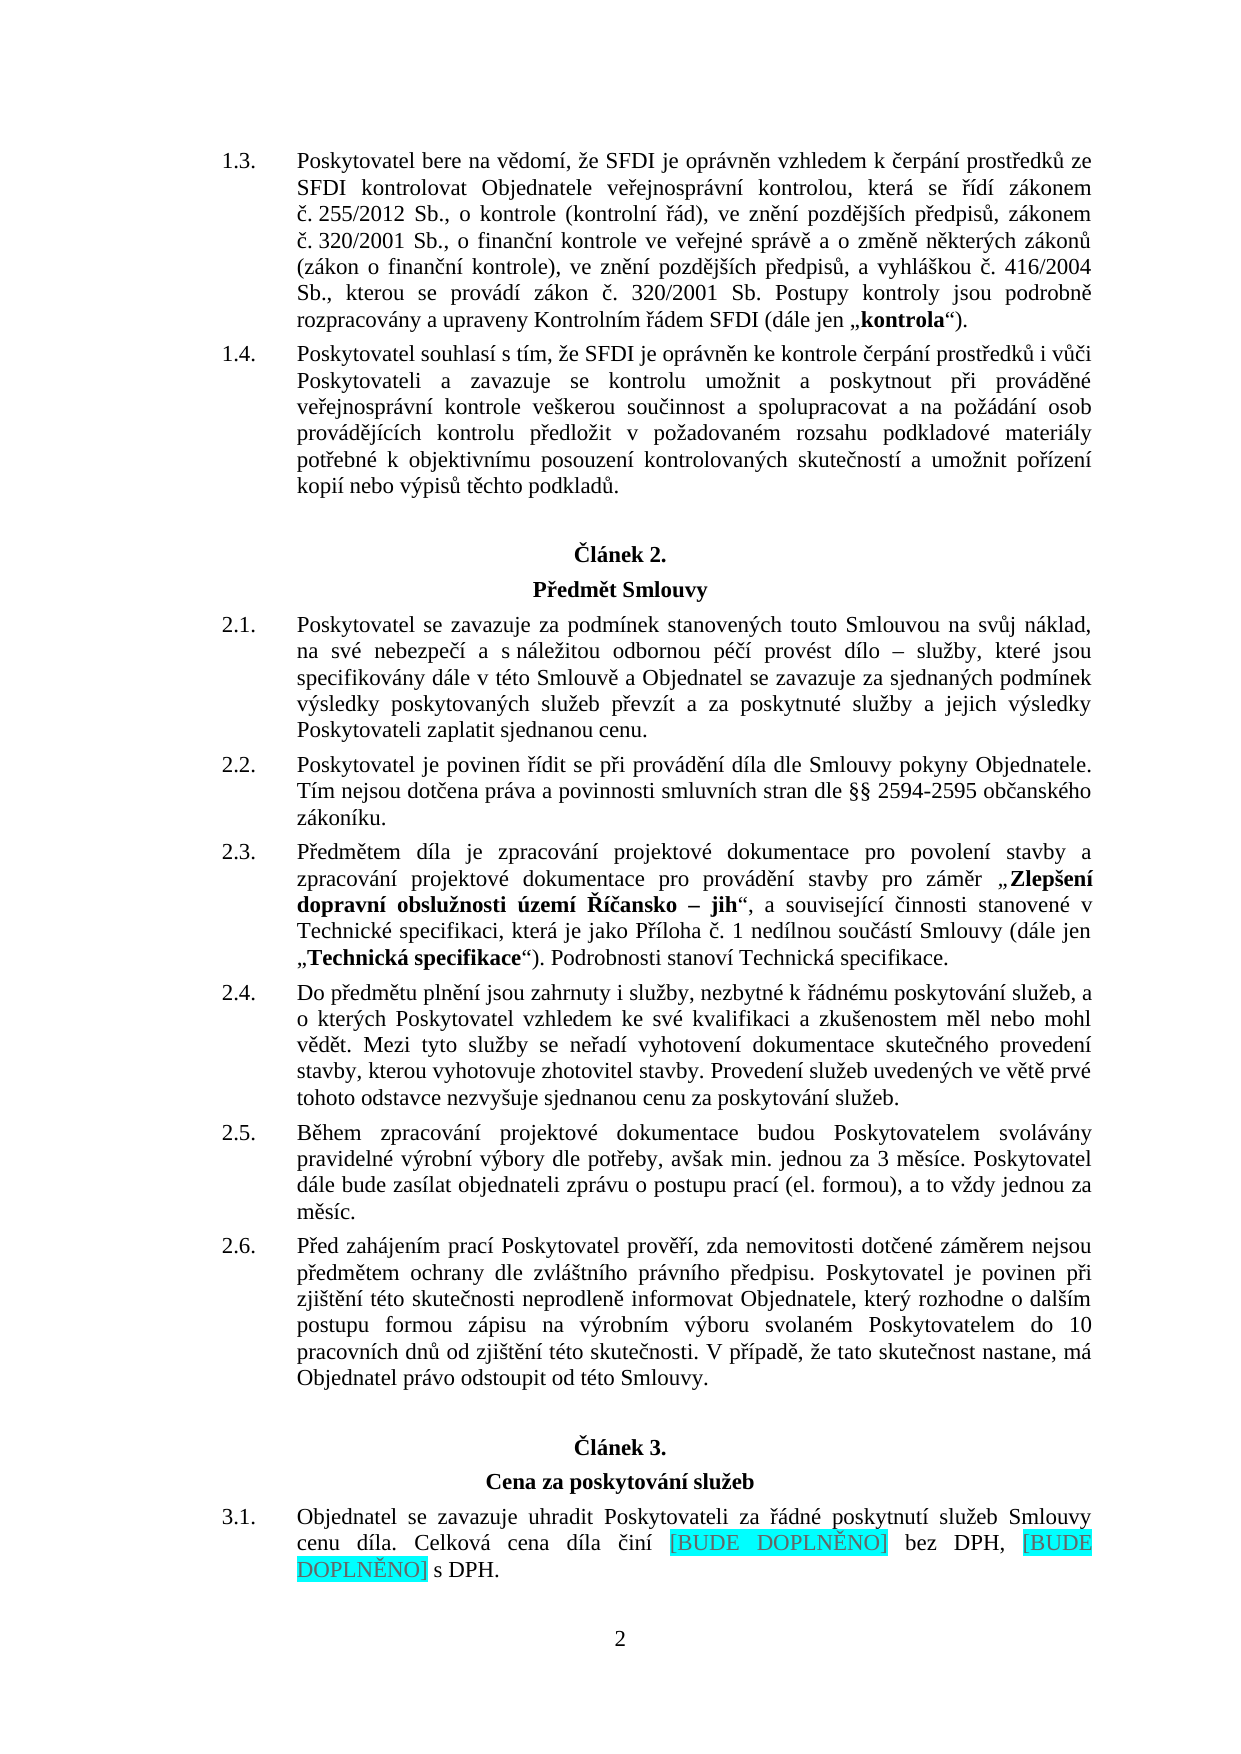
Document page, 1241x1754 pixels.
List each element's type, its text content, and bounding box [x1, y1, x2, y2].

list Poskytovatel se zavazuje za podmínek stanovených touto Smlouvou na svůj náklad, na své nebezpečí a s náležitou odbornou péčí provést dílo – služby, které jsou specifikovány dále v této Smlouvě a Objednatel se zavazuje za sjednaných podmínek výsledky poskytovaných služeb převzít a za poskytnuté služby a jejich výsledky Poskytovateli zaplatit sjednanou cenu. [222, 611, 1093, 743]
list Předmět Smlouvy [148, 576, 1093, 603]
text Do předmětu plnění jsou zahrnuty i služby, nezbytné k řádnému poskytování služeb, a o kterých Poskytovatel vzhledem ke své kvalifikaci a zkušenostem měl nebo mohl vědět. Mezi tyto služby se neřadí vyhotovení dokumentace skutečného provedení stavby, kterou vyhotovuje zhotovitel stavby. Provedení služeb uvedených ve větě prvé tohoto odstavce nezvyšuje sjednanou cenu za poskytování služeb. [222, 978, 1093, 1110]
list Poskytovatel souhlasí s tím, že SFDI je oprávněn ke kontrole čerpání prostředků i vůči Poskytovateli a zavazuje se kontrolu umožnit a poskytnout při prováděné veřejnosprávní kontrole veškerou součinnost a spolupracovat a na požádání osob provádějících kontrolu předložit v požadovaném rozsahu podkladové materiály potřebné k objektivnímu posouzení kontrolovaných skutečností a umožnit pořízení kopií nebo výpisů těchto podkladů. [222, 340, 1093, 498]
text Předmětem díla je zpracování projektové dokumentace pro povolení stavby a zpracování projektové dokumentace pro provádění stavby pro záměr „Zlepšení dopravní obslužnosti území Říčansko – jih“, a související činnosti stanovené v Technické specifikaci, která je jako Příloha č. 1 nedílnou součástí Smlouvy (dále jen „Technická specifikace“). Podrobnosti stanoví Technická specifikace. [222, 838, 1093, 970]
list Objednatel se zavazuje uhradit Poskytovateli za řádné poskytnutí služeb Smlouvy cenu díla. Celková cena díla činí bez DPH, s DPH. [222, 1503, 1093, 1582]
list Poskytovatel bere na vědomí, že SFDI je oprávněn vzhledem k čerpání prostředků ze SFDI kontrolovat Objednatele veřejnosprávní kontrolou, která se řídí zákonem č. 255/2012 Sb., o kontrole (kontrolní řád), ve znění pozdějších předpisů, zákonem č. 320/2001 Sb., o finanční kontrole ve veřejné správě a o změně některých zákonů (zákon o finanční kontrole), ve znění pozdějších předpisů, a vyhláškou č. 416/2004 Sb., kterou se provádí zákon č. 320/2001 Sb. Postupy kontroly jsou podrobně rozpracovány a upraveny Kontrolním řádem SFDI (dále jen „kontrola“). [222, 148, 1093, 332]
text Poskytovatel je povinen řídit se při provádění díla dle Smlouvy pokyny Objednatele. Tím nejsou dotčena práva a povinnosti smluvních stran dle §§ 2594-2595 občanského zákoníku. [222, 751, 1093, 830]
text Před zahájením prací Poskytovatel prověří, zda nemovitosti dotčené záměrem nejsou předmětem ochrany dle zvláštního právního předpisu. Poskytovatel je povinen při zjištění této skutečnosti neprodleně informovat Objednatele, který rozhodne o dalším postupu formou zápisu na výrobním výboru svolaném Poskytovatelem do 10 pracovních dnů od zjištění této skutečnosti. V případě, že tato skutečnost nastane, má Objednatel právo odstoupit od této Smlouvy. [222, 1232, 1093, 1391]
text Cena za poskytování služeb [148, 1468, 1093, 1494]
text Během zpracování projektové dokumentace budou Poskytovatelem svolávány pravidelné výrobní výbory dle potřeby, avšak min. jednou za 3 měsíce. Poskytovatel dále bude zasílat objednateli zprávu o postupu prací (el. formou), a to vždy jednou za měsíc. [222, 1119, 1093, 1224]
